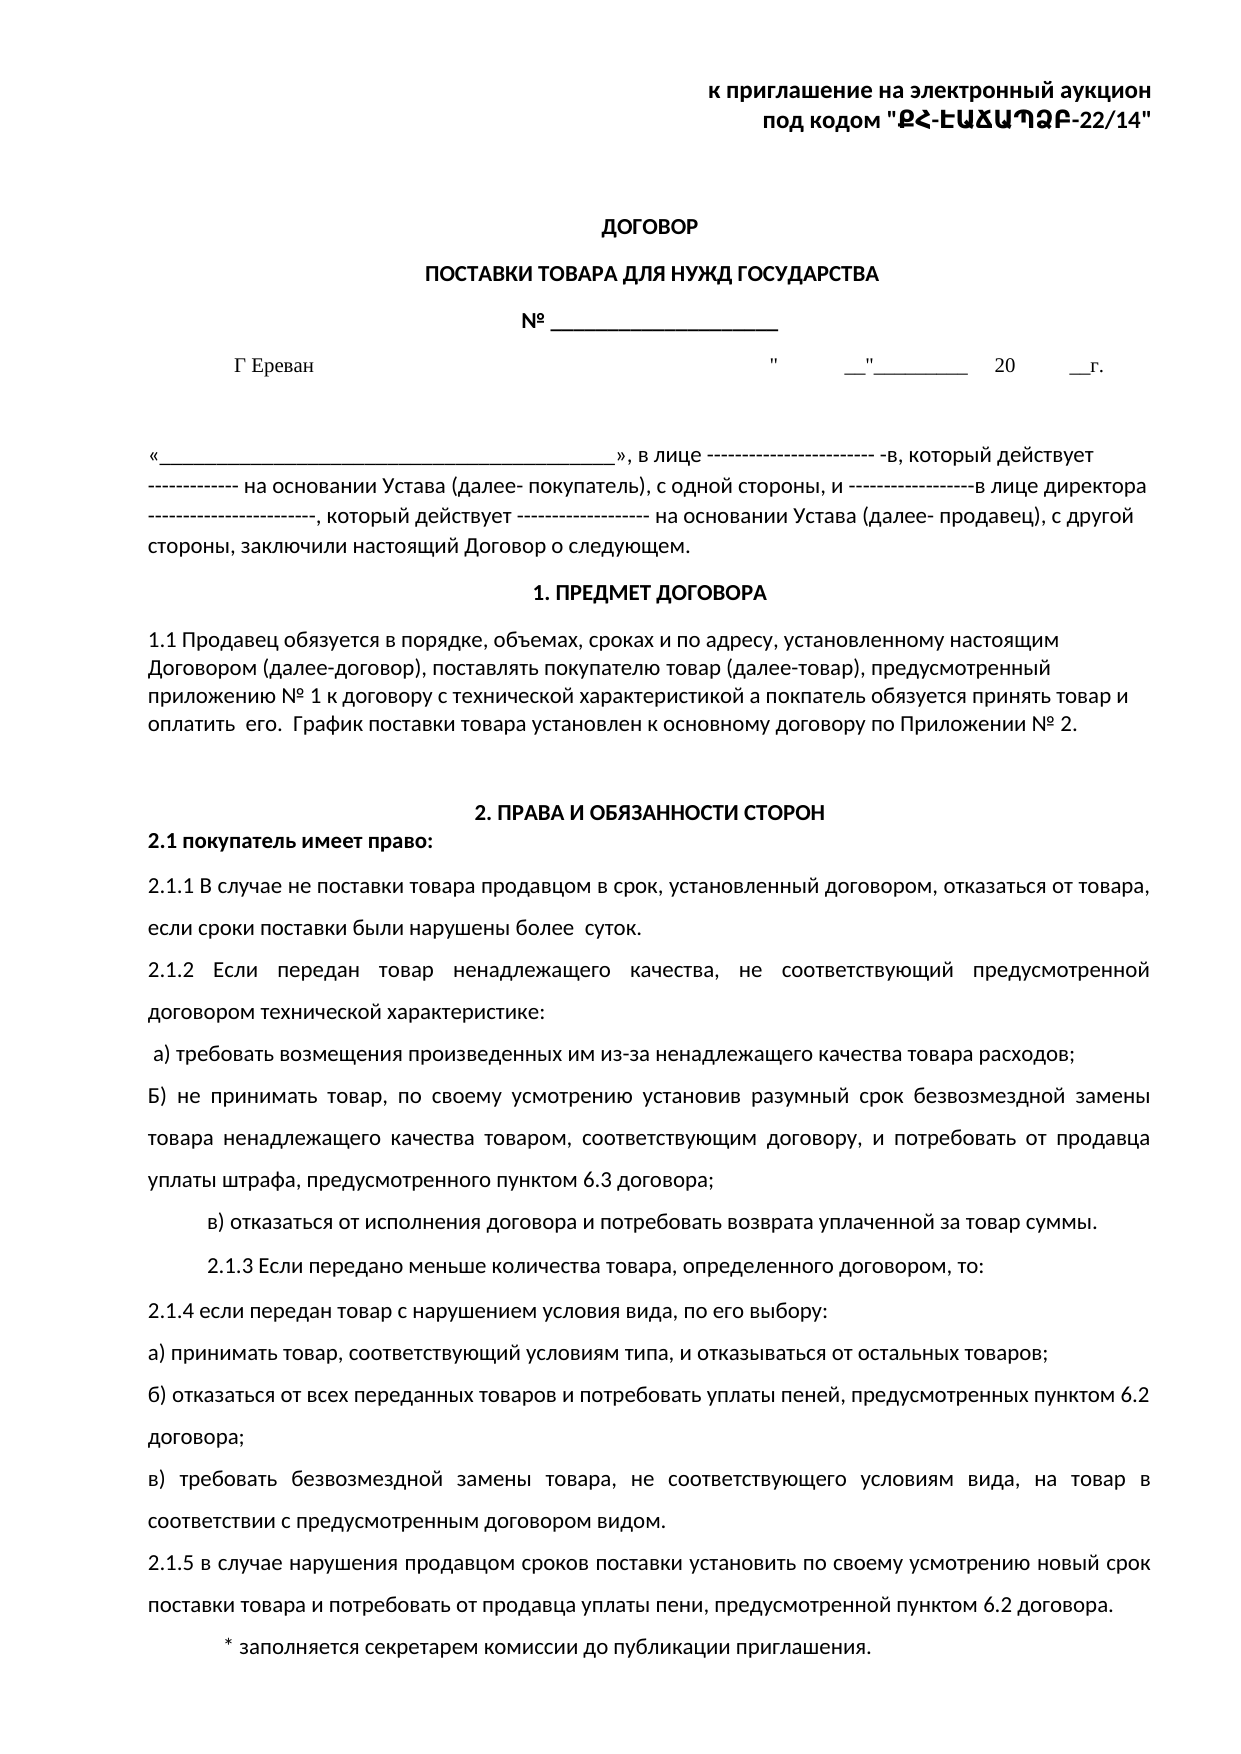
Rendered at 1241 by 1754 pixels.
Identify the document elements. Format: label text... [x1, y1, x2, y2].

text «________________________________________», в лице ------------------------ -в, который действует ------------- на основании Устава (далее- покупатель), с одной стороны, и ------------------в лице директора ------------------------, который действует ------------------- на основании Устава (далее- продавец), с другой стороны, заключили настоящий Договор о следующем. [148, 441, 1152, 559]
list * заполняется секретарем комиссии до публикации приглашения. [148, 1632, 1152, 1660]
table_header Г Ереван [148, 353, 631, 394]
list б) отказаться от всех переданных товаров и потребовать уплаты пеней, предусмотренных пунктом 6.2 договора; [148, 1380, 1152, 1450]
text 2.1.3 Если передано меньше количества товара, определенного договором, то: [148, 1252, 1152, 1279]
list 2.1.5 в случае нарушения продавцом сроков поставки установить по своему усмотрению новый срок поставки товара и потребовать от продавца уплаты пени, предусмотренной пунктом 6.2 договора. [148, 1548, 1152, 1618]
text 2.1 покупатель имеет право: [148, 826, 1152, 854]
text 1. ПРЕДМЕТ ДОГОВОРА [148, 578, 1152, 606]
text под кодом "ՔՀ-ԷԱՃԱՊՁԲ-22/14" [185, 104, 1152, 135]
list 2. ПРАВА И ОБЯЗАННОСТИ СТОРОН [148, 798, 1152, 826]
table_header " __"_________ 20 __г. [631, 353, 1115, 394]
list 2.1.1 В случае не поставки товара продавцом в срок, установленный договором, отказаться от товара, если сроки поставки были нарушены более суток. [148, 871, 1152, 941]
list а) требовать возмещения произведенных им из-за ненадлежащего качества товара расходов; [148, 1039, 1152, 1067]
list 2.1.4 если передан товар с нарушением условия вида, по его выбору: [148, 1296, 1152, 1324]
text в) отказаться от исполнения договора и потребовать возврата уплаченной за товар суммы. [148, 1207, 1152, 1235]
list а) принимать товар, соответствующий условиям типа, и отказываться от остальных товаров; [148, 1338, 1152, 1366]
text ПОСТАВКИ ТОВАРА ДЛЯ НУЖД ГОСУДАРСТВА [148, 259, 1152, 287]
text № ____________________ [148, 306, 1152, 334]
list 2.1.2 Если передан товар ненадлежащего качества, не соответствующий предусмотренной договором технической характеристике: [148, 955, 1152, 1025]
list Б) не принимать товар, по своему усмотрению установив разумный срок безвозмездной замены товара ненадлежащего качества товаром, соответствующим договору, и потребовать от продавца уплаты штрафа, предусмотренного пунктом 6.3 договора; [148, 1081, 1152, 1193]
list в) требовать безвозмездной замены товара, не соответствующего условиям вида, на товар в соответствии с предусмотренным договором видом. [148, 1464, 1152, 1534]
text к приглашение на электронный аукцион [185, 74, 1152, 104]
text ДОГОВОР [148, 212, 1152, 240]
text 1.1 Продавец обязуется в порядке, объемах, сроках и по адресу, установленному настоящим Договором (далее-договор), поставлять покупателю товар (далее-товар), предусмотренный приложению № 1 к договору с технической характеристикой а покпатель обязуется принять товар и оплатить его. График поставки товара установлен к основному договору по Приложении № 2. [148, 625, 1152, 737]
